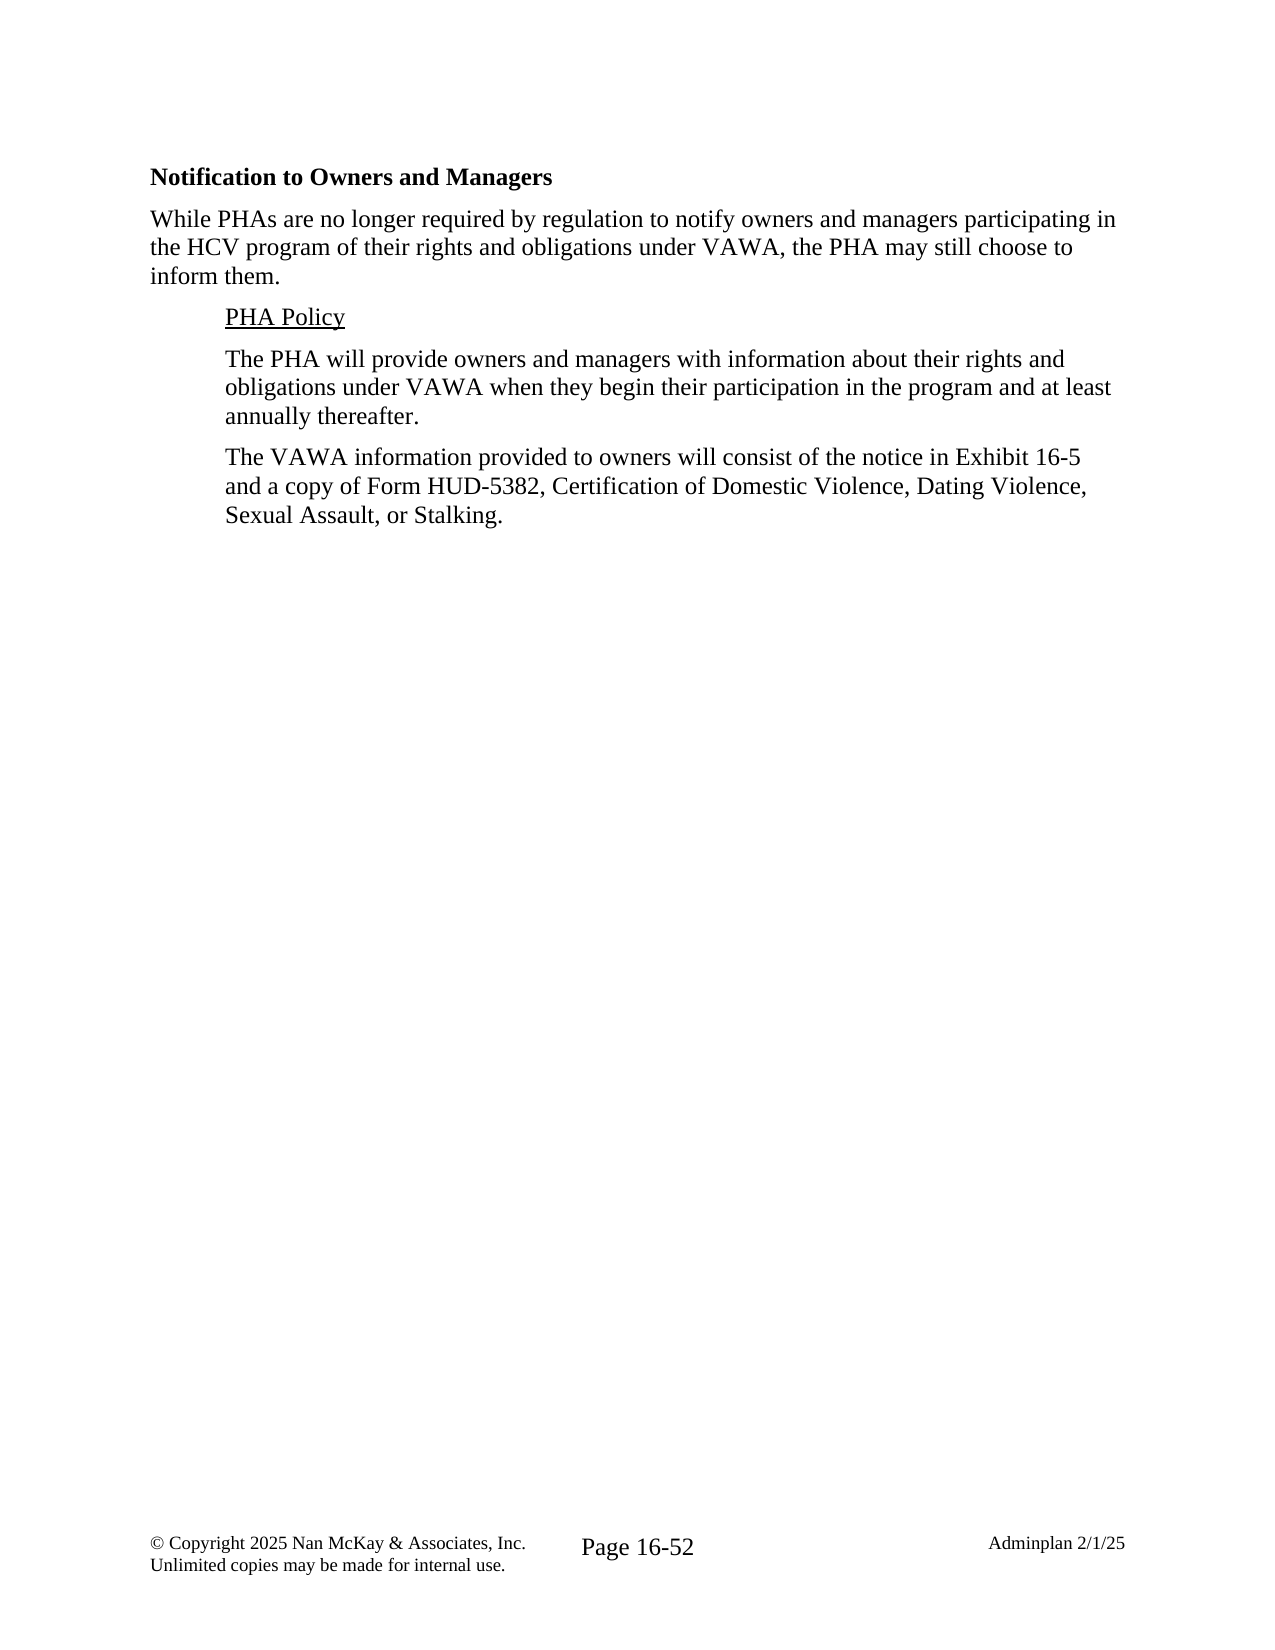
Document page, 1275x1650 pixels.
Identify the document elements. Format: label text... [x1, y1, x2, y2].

text PHA Policy [225, 302, 1125, 331]
text While PHAs are no longer required by regulation to notify owners and managers participating in the HCV program of their rights and obligations under VAWA, the PHA may still choose to inform them. [150, 204, 1125, 290]
text Notification to Owners and Managers [150, 162, 1125, 191]
text The PHA will provide owners and managers with information about their rights and obligations under VAWA when they begin their participation in the program and at least annually thereafter. [225, 344, 1125, 430]
text The VAWA information provided to owners will consist of the notice in Exhibit 16-5 and a copy of Form HUD-5382, Certification of Domestic Violence, Dating Violence, Sexual Assault, or Stalking. [225, 442, 1125, 529]
